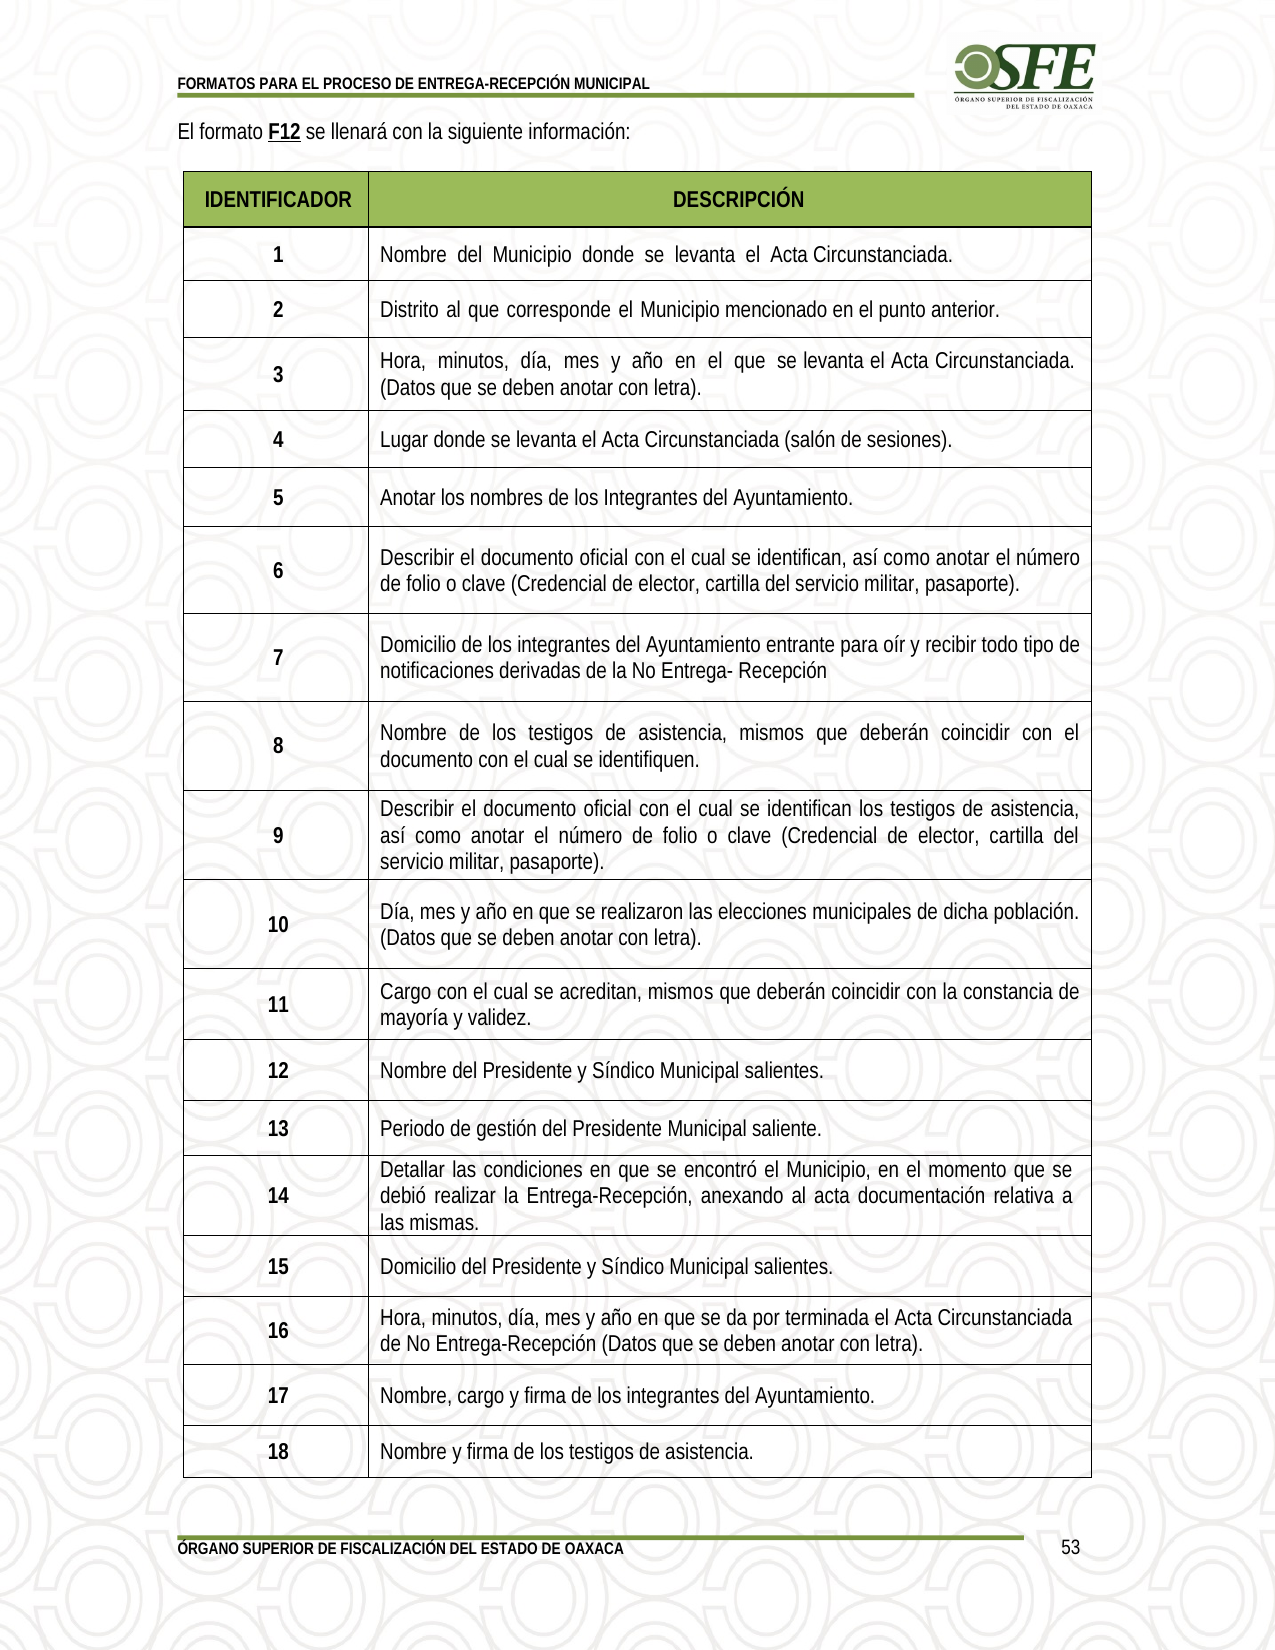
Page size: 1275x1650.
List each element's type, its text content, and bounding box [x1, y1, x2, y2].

table_cell 18 [184, 1426, 368, 1477]
table_cell Domicilio del Presidente y Síndico Municipal salientes. [369, 1236, 1091, 1296]
table_cell Describir el documento oficial con el cual se identifican, así como anotar el número de folio o clave (Credencial de elector, cartilla del servicio militar, pasaporte). [369, 527, 1091, 613]
table_cell Distrito al que corresponde el Municipio mencionado en el punto anterior. [369, 281, 1091, 337]
table_cell Describir el documento oficial con el cual se identifican los testigos de asistencia, así como anotar el número de folio o clave (Credencial de elector, cartilla del servicio militar, pasaporte). [369, 791, 1091, 879]
table_cell 17 [184, 1365, 368, 1425]
table_cell Nombre de los testigos de asistencia, mismos que deberán coincidir con el documento con el cual se identifiquen. [369, 702, 1091, 790]
table_cell 10 [184, 880, 368, 968]
table_cell 3 [184, 338, 368, 410]
table_cell 12 [184, 1040, 368, 1100]
table_cell 2 [184, 281, 368, 337]
table_header IDENTIFICADOR [184, 172, 368, 226]
table_cell Nombre del Municipio donde se levanta el Acta Circunstanciada. [369, 228, 1091, 280]
picture [0, 0, 1275, 1650]
table_cell 9 [184, 791, 368, 879]
table_cell 6 [184, 527, 368, 613]
table_cell Detallar las condiciones en que se encontró el Municipio, en el momento que se debió realizar la Entrega-Recepción, anexando al acta documentación relativa a las mismas. [369, 1156, 1091, 1235]
table_cell Nombre, cargo y firma de los integrantes del Ayuntamiento. [369, 1365, 1091, 1425]
table_cell 5 [184, 468, 368, 526]
table_cell Anotar los nombres de los Integrantes del Ayuntamiento. [369, 468, 1091, 526]
table_cell 15 [184, 1236, 368, 1296]
table_cell 8 [184, 702, 368, 790]
table_cell 16 [184, 1297, 368, 1364]
table_cell Cargo con el cual se acreditan, mismos que deberán coincidir con la constancia de mayoría y validez. [369, 969, 1091, 1039]
table_cell 7 [184, 614, 368, 701]
table_header DESCRIPCIÓN [369, 172, 1091, 226]
table_cell Día, mes y año en que se realizaron las elecciones municipales de dicha población. (Datos que se deben anotar con letra). [369, 880, 1091, 968]
table_cell 14 [184, 1156, 368, 1235]
table_cell Nombre del Presidente y Síndico Municipal salientes. [369, 1040, 1091, 1100]
table_cell Domicilio de los integrantes del Ayuntamiento entrante para oír y recibir todo tipo de notificaciones derivadas de la No Entrega- Recepción [369, 614, 1091, 701]
table_cell Hora, minutos, día, mes y año en que se da por terminada el Acta Circunstanciada de No Entrega-Recepción (Datos que se deben anotar con letra). [369, 1297, 1091, 1364]
table_cell Hora, minutos, día, mes y año en el que se levanta el Acta Circunstanciada. (Datos que se deben anotar con letra). [369, 338, 1091, 410]
text El formato F12 se llenará con la siguiente información: [177, 118, 1098, 144]
table_cell 1 [184, 228, 368, 280]
table_cell 11 [184, 969, 368, 1039]
table_cell Lugar donde se levanta el Acta Circunstanciada (salón de sesiones). [369, 411, 1091, 467]
table_cell Periodo de gestión del Presidente Municipal saliente. [369, 1101, 1091, 1155]
table_cell Nombre y firma de los testigos de asistencia. [369, 1426, 1091, 1477]
table_cell 4 [184, 411, 368, 467]
table_cell 13 [184, 1101, 368, 1155]
